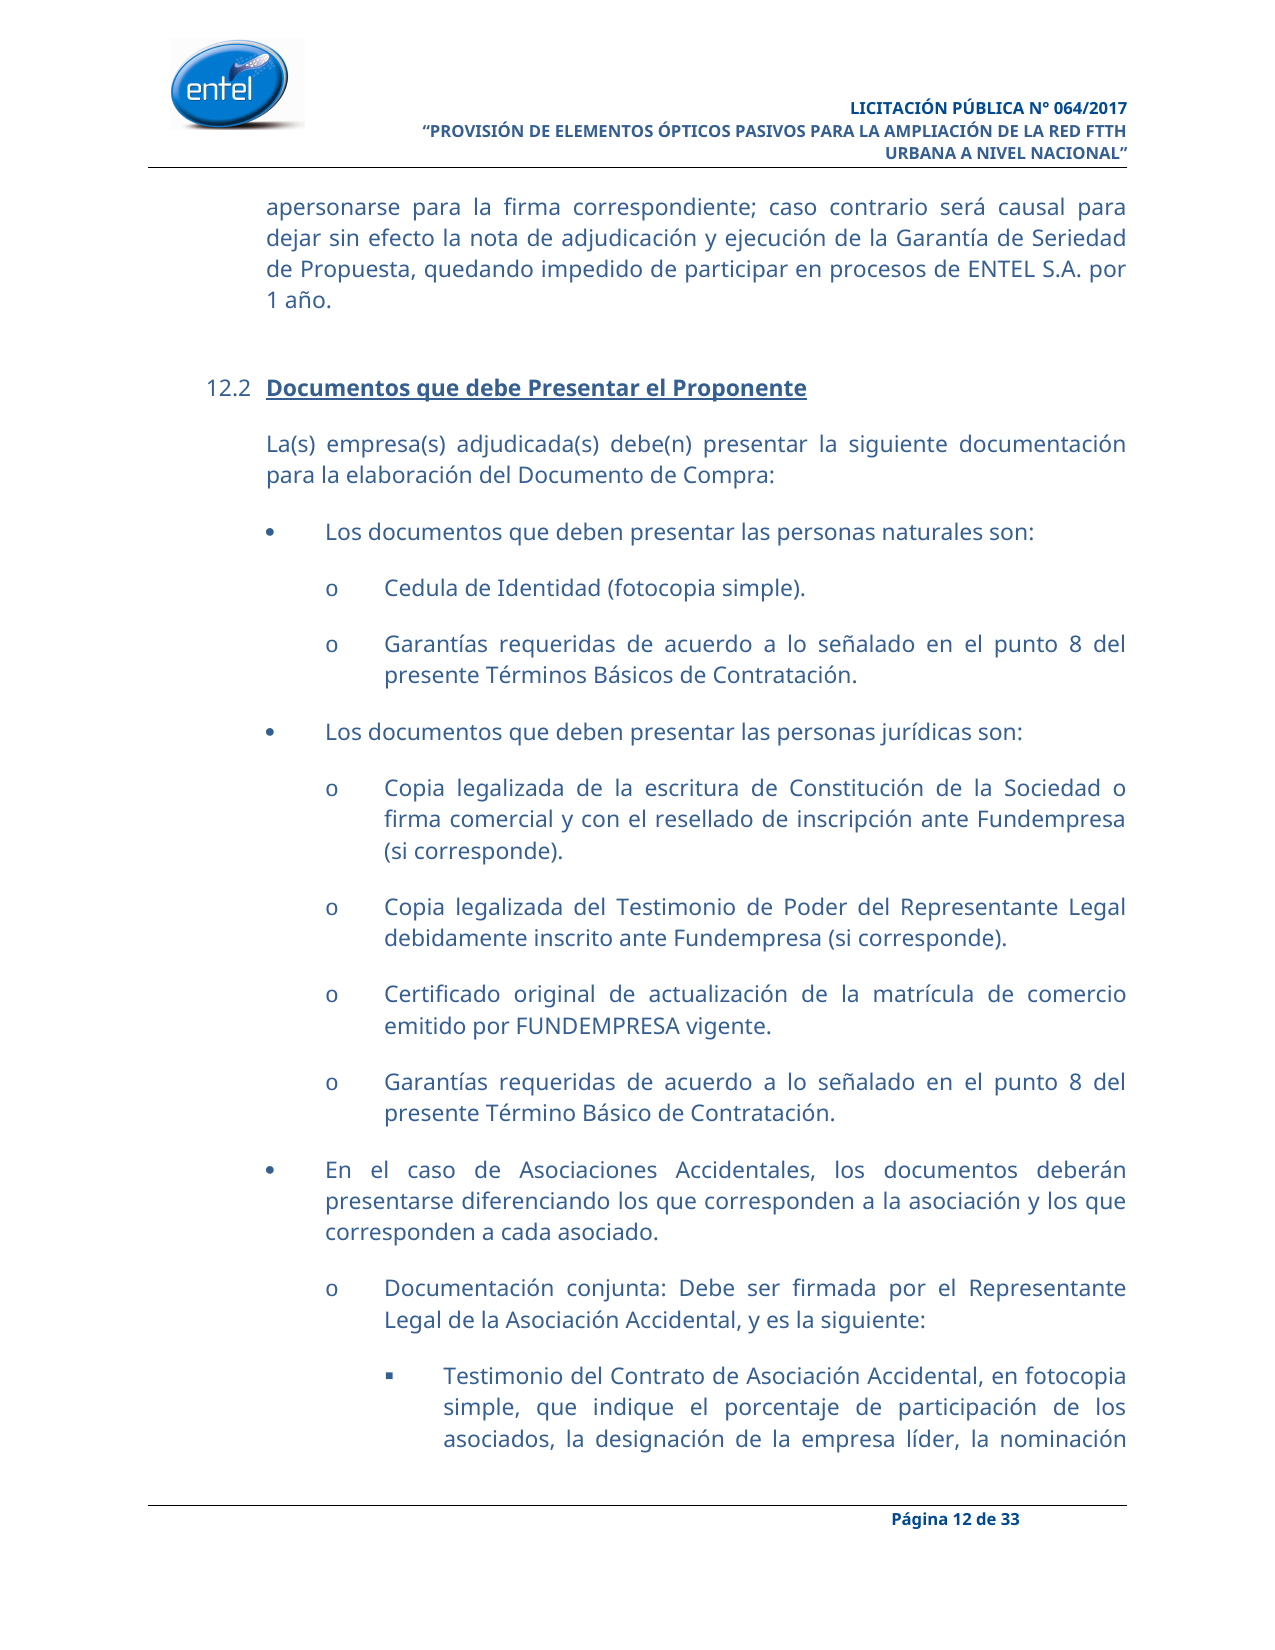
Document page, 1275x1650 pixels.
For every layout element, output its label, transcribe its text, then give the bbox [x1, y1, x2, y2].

list Garantías requeridas de acuerdo a lo señalado en el punto 8 del presente Término Básico de Contratación. [325, 1066, 1127, 1129]
list Los documentos que deben presentar las personas naturales son: [266, 516, 1127, 547]
text La(s) empresa(s) adjudicada(s) debe(n) presentar la siguiente documentación para la elaboración del Documento de Compra: [266, 428, 1127, 491]
list En el caso de Asociaciones Accidentales, los documentos deberán presentarse diferenciando los que corresponden a la asociación y los que corresponden a cada asociado. [266, 1154, 1127, 1247]
list Copia legalizada de la escritura de Constitución de la Sociedad o firma comercial y con el resellado de inscripción ante Fundempresa (si corresponde). [325, 772, 1127, 866]
list Los documentos que deben presentar las personas jurídicas son: [266, 716, 1127, 747]
list Garantías requeridas de acuerdo a lo señalado en el punto 8 del presente Términos Básicos de Contratación. [325, 628, 1127, 691]
list Certificado original de actualización de la matrícula de comercio emitido por FUNDEMPRESA vigente. [325, 978, 1127, 1041]
picture [170, 38, 305, 130]
list Documentación conjunta: Debe ser firmada por el Representante Legal de la Asociación Accidental, y es la siguiente: [325, 1272, 1127, 1335]
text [266, 191, 1127, 316]
list Documentos que debe Presentar el Proponente [206, 372, 1127, 403]
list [384, 1360, 1127, 1454]
list Copia legalizada del Testimonio de Poder del Representante Legal debidamente inscrito ante Fundempresa (si corresponde). [325, 891, 1127, 953]
list Cedula de Identidad (fotocopia simple). [325, 572, 1127, 603]
